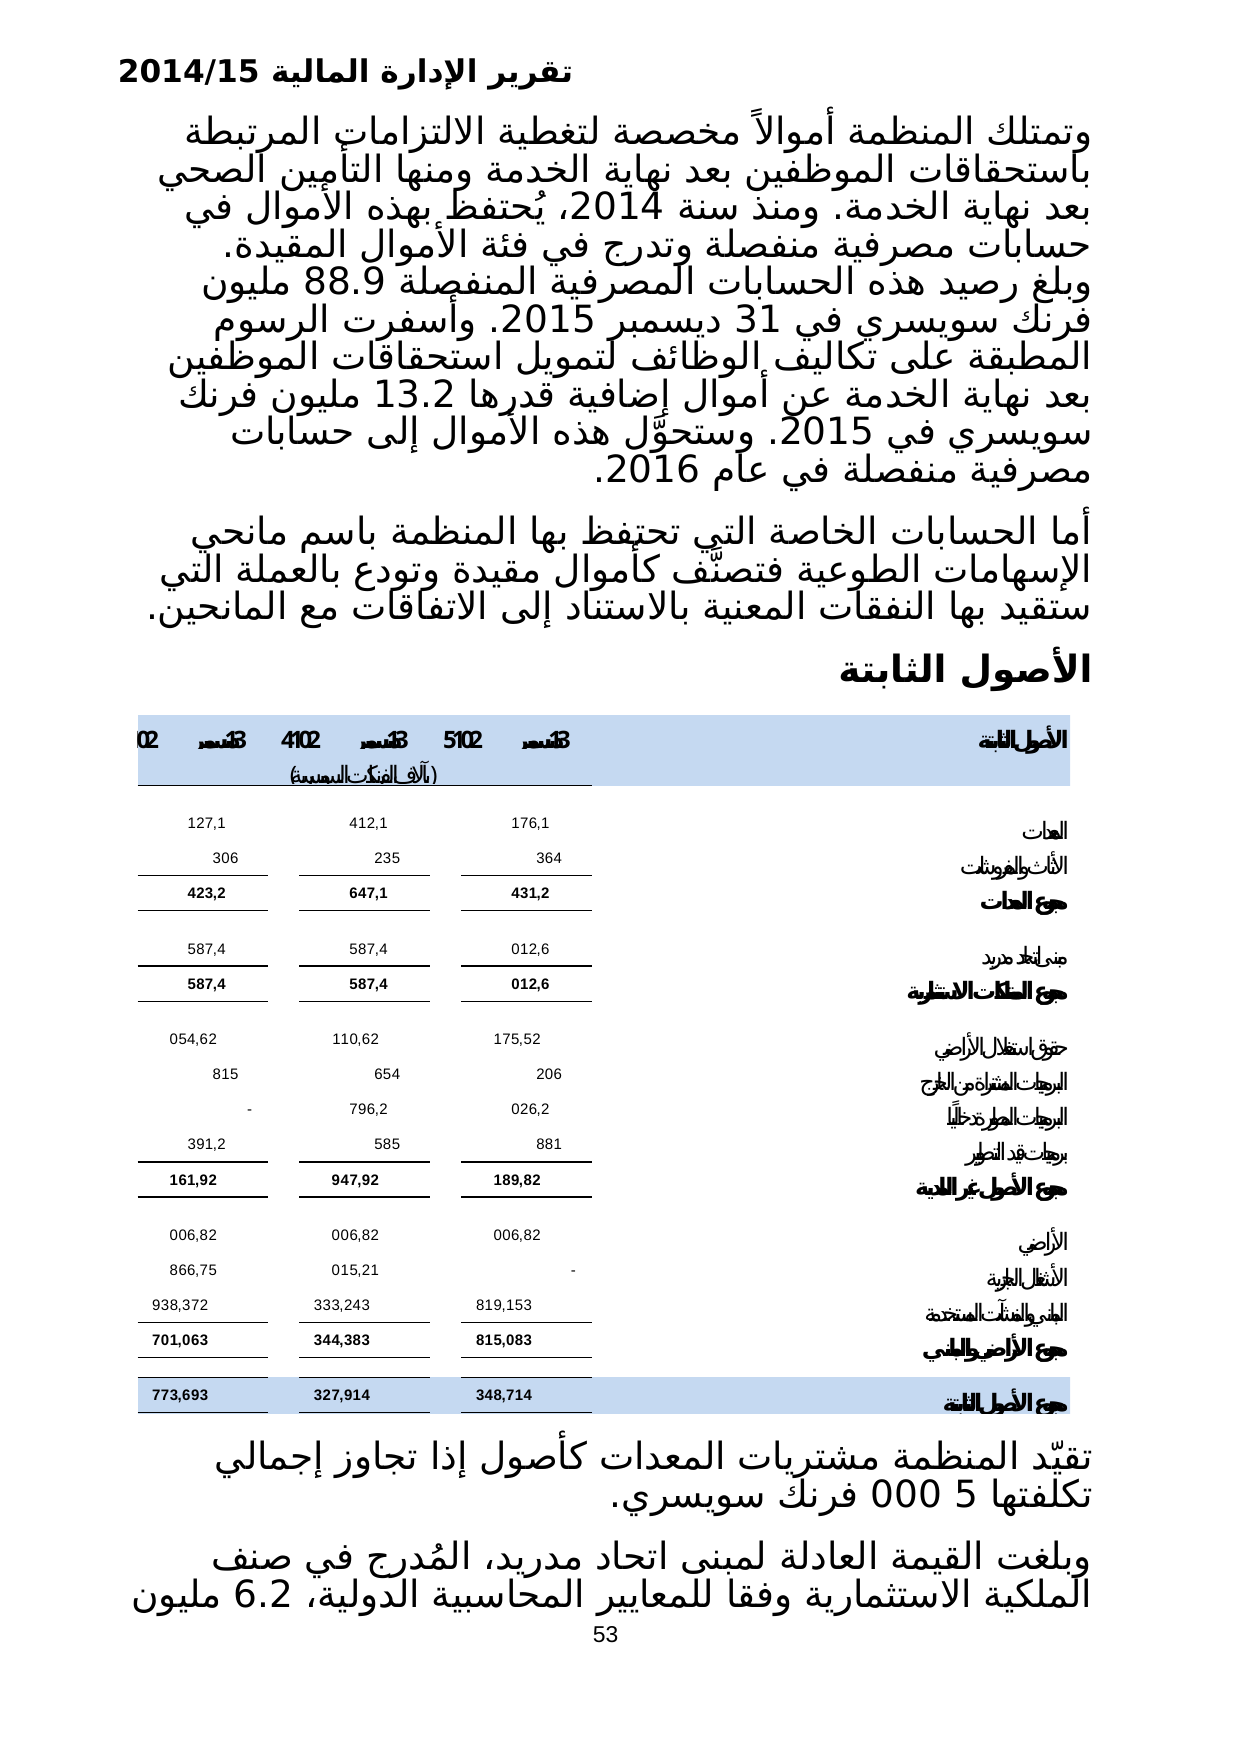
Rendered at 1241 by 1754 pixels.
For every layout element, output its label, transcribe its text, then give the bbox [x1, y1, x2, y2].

text تقيّد المنظمة مشتريات المعدات كأصول إذا تجاوز إجمالي تكلفتها 000 5 فرنك سويسري. [118, 1440, 1092, 1515]
text وتمتلك المنظمة أموالاً مخصصة لتغطية الالتزامات المرتبطة باستحقاقات الموظفين بعد نهاية الخدمة ومنها التأمين الصحي بعد نهاية الخدمة. ومنذ سنة 2014، يُحتفظ بهذه الأموال في حسابات مصرفية منفصلة وتدرج في فئة الأموال المقيدة. وبلغ رصيد هذه الحسابات المصرفية المنفصلة 88.9 مليون فرنك سويسري في 31 ديسمبر 2015. وأسفرت الرسوم المطبقة على تكاليف الوظائف لتمويل استحقاقات الموظفين بعد نهاية الخدمة عن أموال إضافية قدرها 13.2 مليون فرنك سويسري في 2015. وستحوَّل هذه الأموال إلى حسابات مصرفية منفصلة في عام 2016. [118, 114, 1092, 489]
text الأصول الثابتة [118, 652, 1092, 689]
text أما الحسابات الخاصة التي تحتفظ بها المنظمة باسم مانحي الإسهامات الطوعية فتصنَّف كأموال مقيدة وتودع بالعملة التي ستقيد بها النفقات المعنية بالاستناد إلى الاتفاقات مع المانحين. [118, 514, 1092, 627]
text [118, 1540, 1092, 1615]
